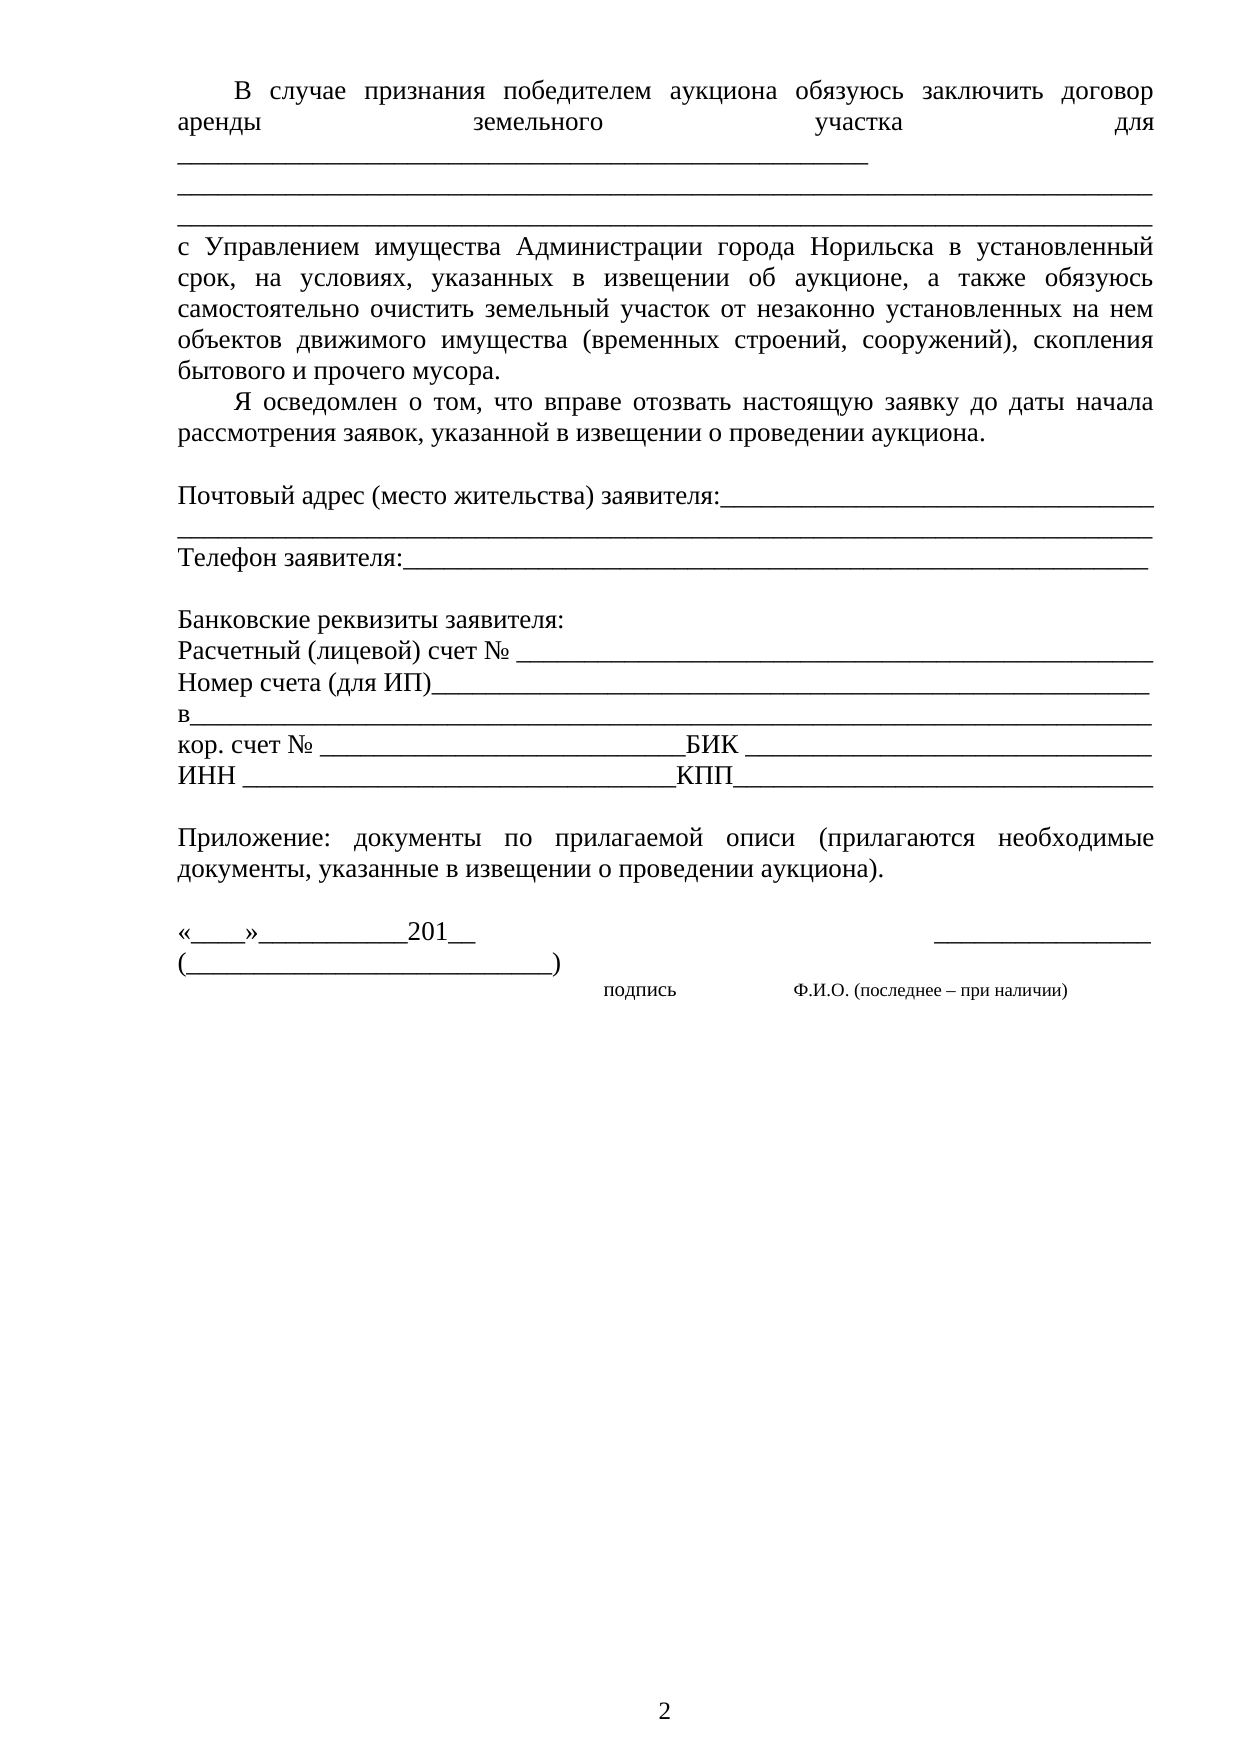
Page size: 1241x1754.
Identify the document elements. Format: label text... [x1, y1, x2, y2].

text ИНН ________________________________КПП_______________________________ [177, 759, 1154, 790]
text В случае признания победителем аукциона обязуюсь заключить договор аренды земельного участка для ___________________________________________________ ________________________________________________________________________________________________________________________________________________ с Управлением имущества Администрации города Норильска в установленный срок, на условиях, указанных в извещении об аукционе, а также обязуюсь самостоятельно очистить земельный участок от незаконно установленных на нем объектов движимого имущества (временных строений, сооружений), скопления бытового и прочего мусора. [177, 74, 1154, 385]
text подпись Ф.И.О. (последнее – при наличии) [177, 977, 1152, 1001]
text Приложение: документы по прилагаемой описи (прилагаются необходимые документы, указанные в извещении о проведении аукциона). [177, 821, 1154, 884]
text кор. счет № ___________________________БИК ______________________________ [177, 728, 1154, 759]
text Банковские реквизиты заявителя: [177, 603, 1154, 634]
text Я осведомлен о том, что вправе отозвать настоящую заявку до даты начала рассмотрения заявок, указанной в извещении о проведении аукциона. [177, 385, 1154, 448]
text в_______________________________________________________________________ [177, 697, 1154, 728]
text «____»___________201__ ________________ (___________________________) [177, 915, 1152, 977]
text Почтовый адрес (место жительства) заявителя:________________________________ ________________________________________________________________________Телефон заявителя:_______________________________________________________ [177, 479, 1154, 572]
text Номер счета (для ИП)_____________________________________________________ [177, 666, 1154, 697]
text Расчетный (лицевой) счет № _______________________________________________ [177, 634, 1154, 666]
